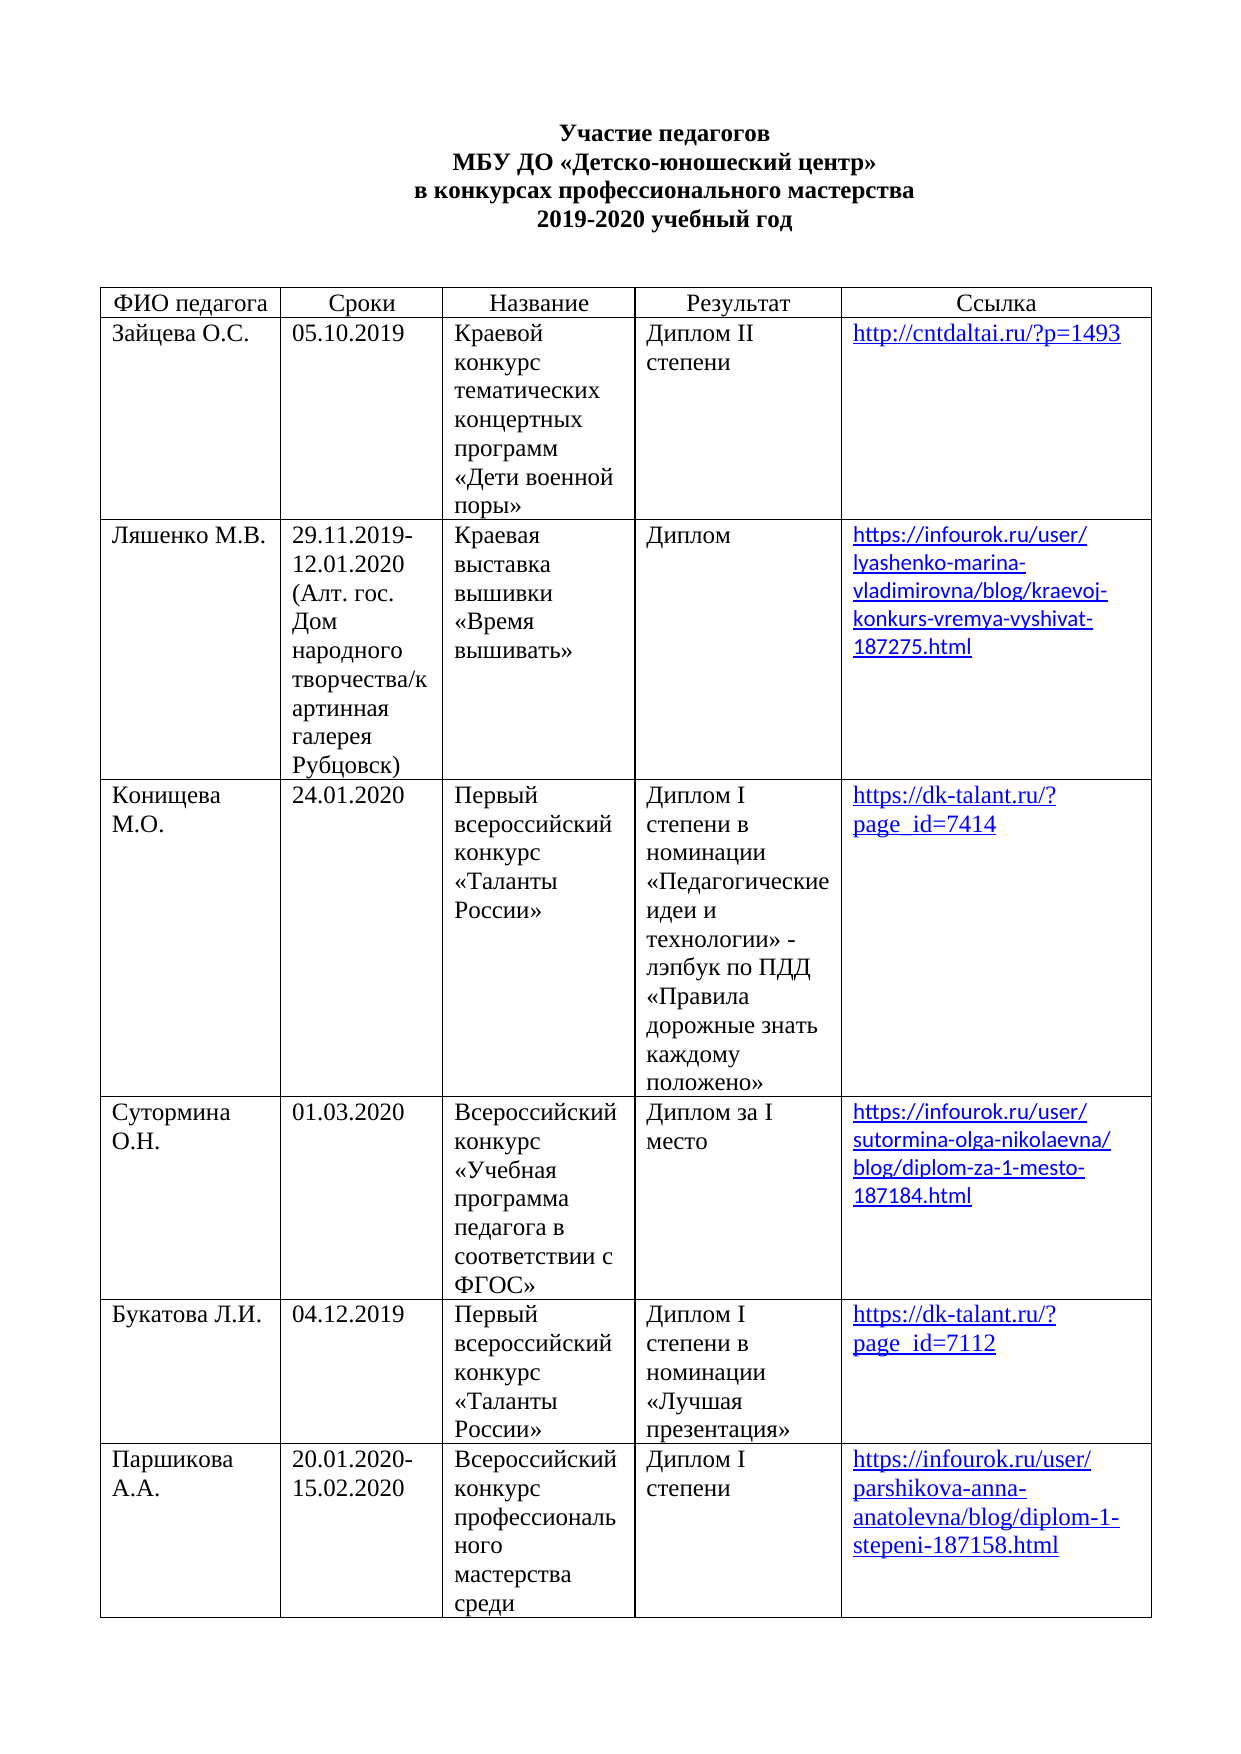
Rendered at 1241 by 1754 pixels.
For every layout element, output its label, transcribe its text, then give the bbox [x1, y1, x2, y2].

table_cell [281, 1444, 442, 1617]
table_cell Диплом [636, 520, 841, 779]
table_cell https://dk-talant.ru/?page_id=7414 [842, 780, 1151, 1096]
table_header Название [443, 288, 634, 317]
table_cell 04.12.2019 [281, 1300, 442, 1443]
table_cell Зайцева О.С. [101, 318, 280, 519]
table_cell Паршикова А.А. [101, 1444, 280, 1617]
table_cell Всероссийский конкурс «Учебная программа педагога в соответствии с ФГОС» [443, 1097, 634, 1298]
table_cell Краевой конкурс тематических концертных программ «Дети военной поры» [443, 318, 634, 519]
table_cell Букатова Л.И. [101, 1300, 280, 1443]
table_cell 05.10.2019 [281, 318, 442, 519]
table_header ФИО педагога [101, 288, 280, 317]
table_cell https://infourok.ru/user/lyashenko-marina-vladimirovna/blog/kraevoj-konkurs-vremya-vyshivat-187275.html [842, 520, 1151, 779]
table_header Ссылка [842, 288, 1151, 317]
table_cell Сутормина О.Н. [101, 1097, 280, 1298]
table_cell http://cntdaltai.ru/?p=1493 [842, 318, 1151, 519]
table_cell Диплом I степени в номинации «Педагогические идеи и технологии» - лэпбук по ПДД «Правила дорожные знать каждому положено» [636, 780, 841, 1096]
text в конкурсах профессионального мастерства [177, 176, 1152, 204]
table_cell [443, 1444, 634, 1617]
table_cell Диплом за I место [636, 1097, 841, 1298]
table_header Сроки [281, 288, 442, 317]
table_cell Диплом I степени в номинации «Лучшая презентация» [636, 1300, 841, 1443]
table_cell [842, 1444, 1151, 1617]
table_cell Первый всероссийский конкурс «Таланты России» [443, 1300, 634, 1443]
table_header Результат [636, 288, 841, 317]
text 2019-2020 учебный год [177, 204, 1152, 233]
table_cell https://dk-talant.ru/?page_id=7112 [842, 1300, 1151, 1443]
text Участие педагогов [177, 118, 1152, 147]
table_cell https://infourok.ru/user/sutormina-olga-nikolaevna/blog/diplom-za-1-mesto-187184.html [842, 1097, 1151, 1298]
table_cell Диплом I степени [636, 1444, 841, 1617]
table_cell Конищева М.О. [101, 780, 280, 1096]
table_cell Первый всероссийский конкурс «Таланты России» [443, 780, 634, 1096]
table_cell Диплом II степени [636, 318, 841, 519]
table_cell 24.01.2020 [281, 780, 442, 1096]
table_cell 01.03.2020 [281, 1097, 442, 1298]
table_cell Ляшенко М.В. [101, 520, 280, 779]
text МБУ ДО «Детско-юношеский центр» [177, 147, 1152, 176]
table_cell 29.11.2019-12.01.2020 (Алт. гос. Дом народного творчества/картинная галерея Рубцовск) [281, 520, 442, 779]
table_cell Краевая выставка вышивки «Время вышивать» [443, 520, 634, 779]
